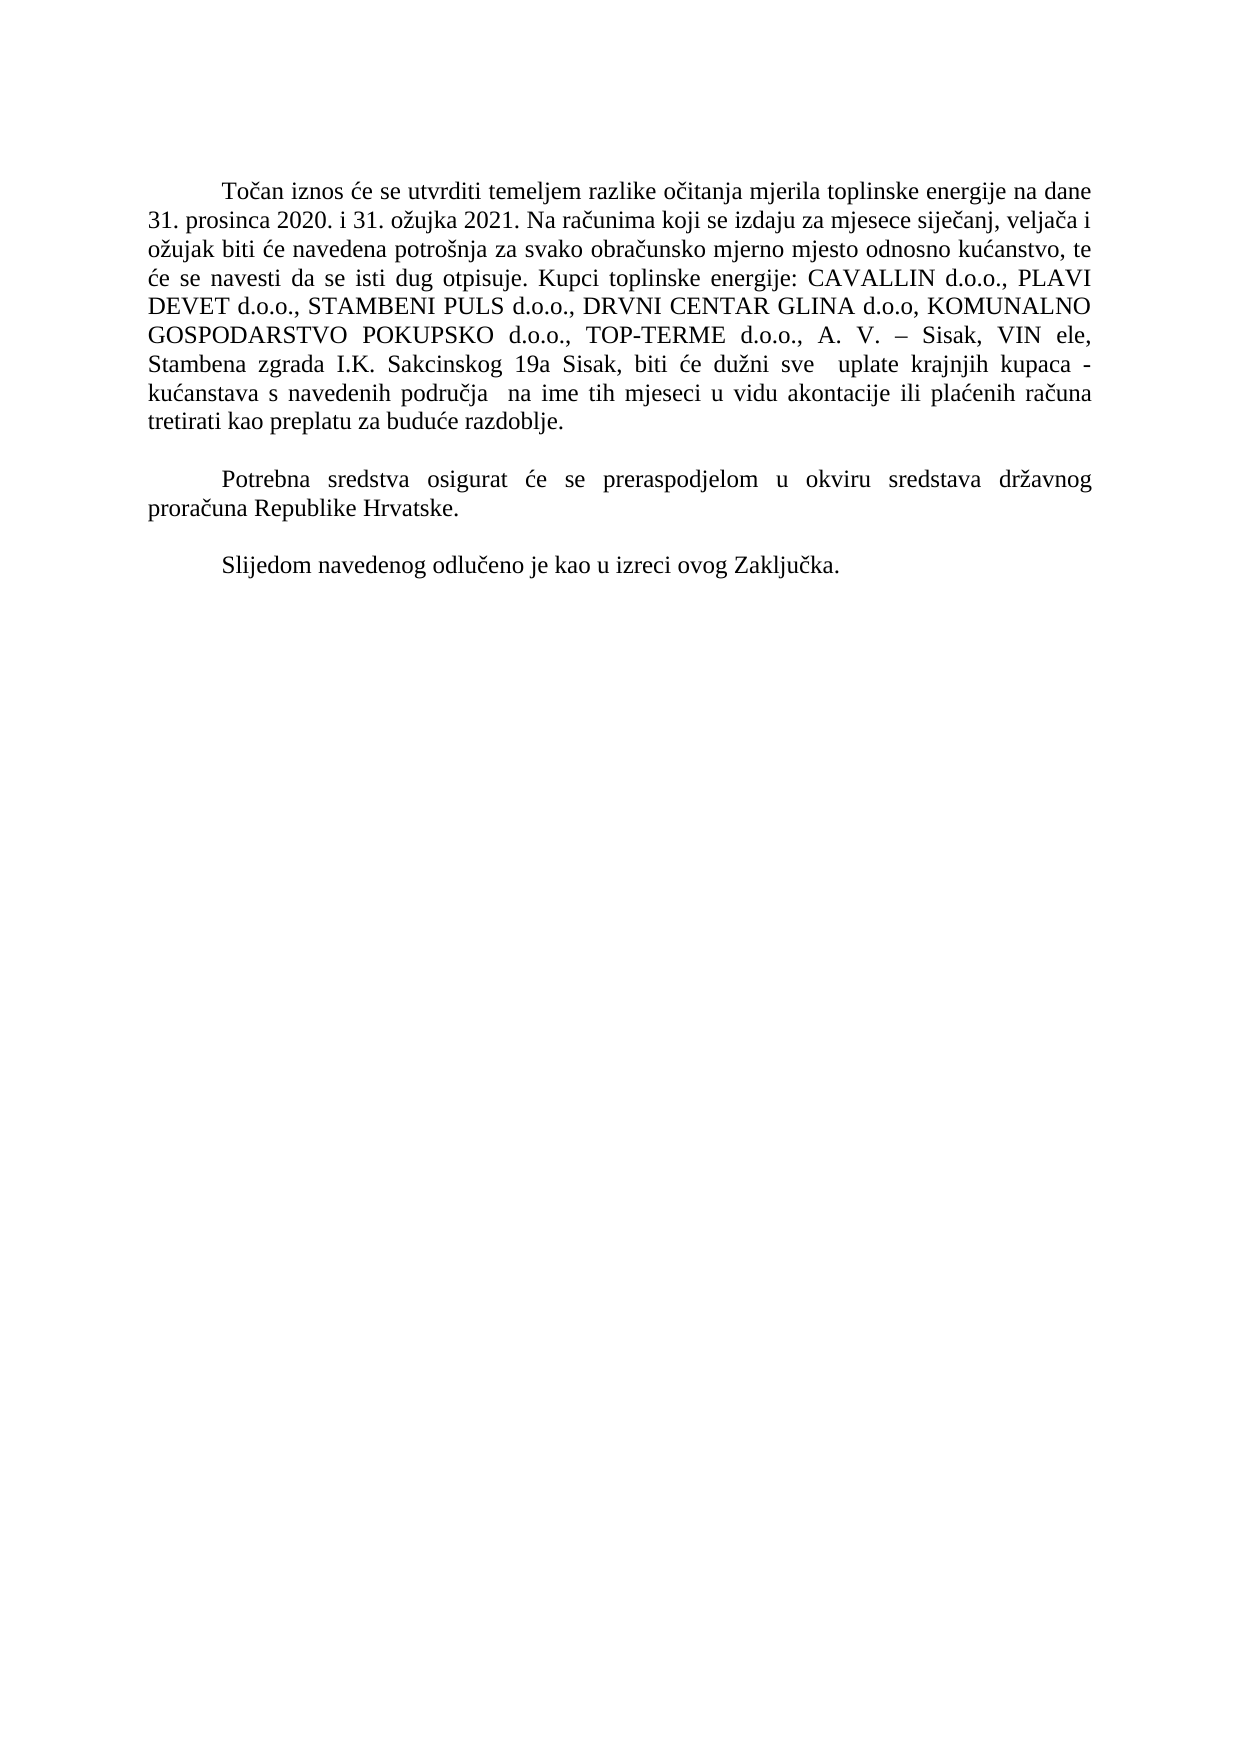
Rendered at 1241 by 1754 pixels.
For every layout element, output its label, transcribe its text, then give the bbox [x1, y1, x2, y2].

text Potrebna sredstva osigurat će se preraspodjelom u okviru sredstava državnog proračuna Republike Hrvatske. [148, 464, 1093, 521]
text Točan iznos će se utvrditi temeljem razlike očitanja mjerila toplinske energije na dane 31. prosinca 2020. i 31. ožujka 2021. Na računima koji se izdaju za mjesece siječanj, veljača i ožujak biti će navedena potrošnja za svako obračunsko mjerno mjesto odnosno kućanstvo, te će se navesti da se isti dug otpisuje. Kupci toplinske energije: CAVALLIN d.o.o., PLAVI DEVET d.o.o., STAMBENI PULS d.o.o., DRVNI CENTAR GLINA d.o.o, KOMUNALNO GOSPODARSTVO POKUPSKO d.o.o., TOP-TERME d.o.o., A. V. – Sisak, VIN ele, Stambena zgrada I.K. Sakcinskog 19a Sisak, biti će dužni sve uplate krajnjih kupaca -kućanstava s navedenih područja na ime tih mjeseci u vidu akontacije ili plaćenih računa tretirati kao preplatu za buduće razdoblje. [148, 176, 1093, 435]
text Slijedom navedenog odlučeno je kao u izreci ovog Zaključka. [148, 550, 1093, 579]
